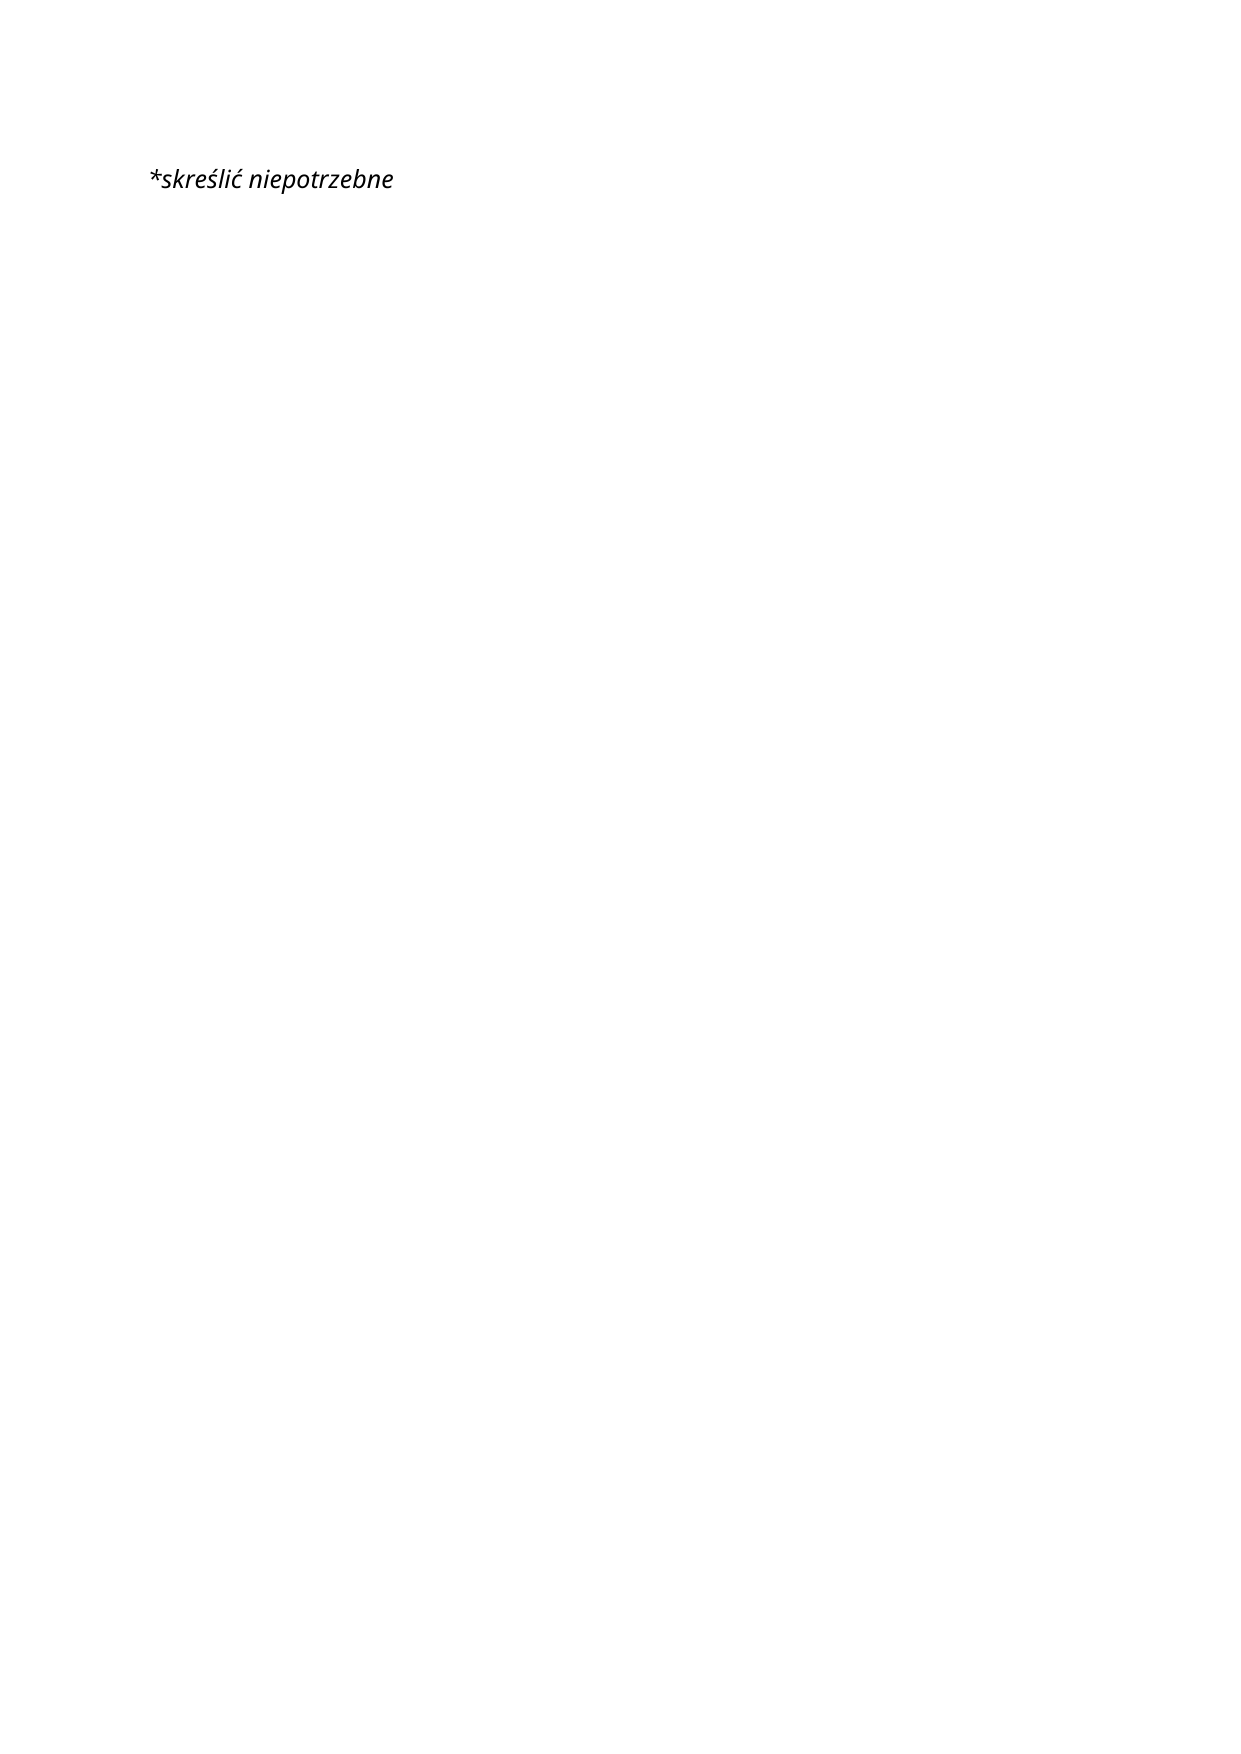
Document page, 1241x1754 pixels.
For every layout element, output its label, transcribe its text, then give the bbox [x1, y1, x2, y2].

text *skreślić niepotrzebne [148, 162, 1093, 196]
